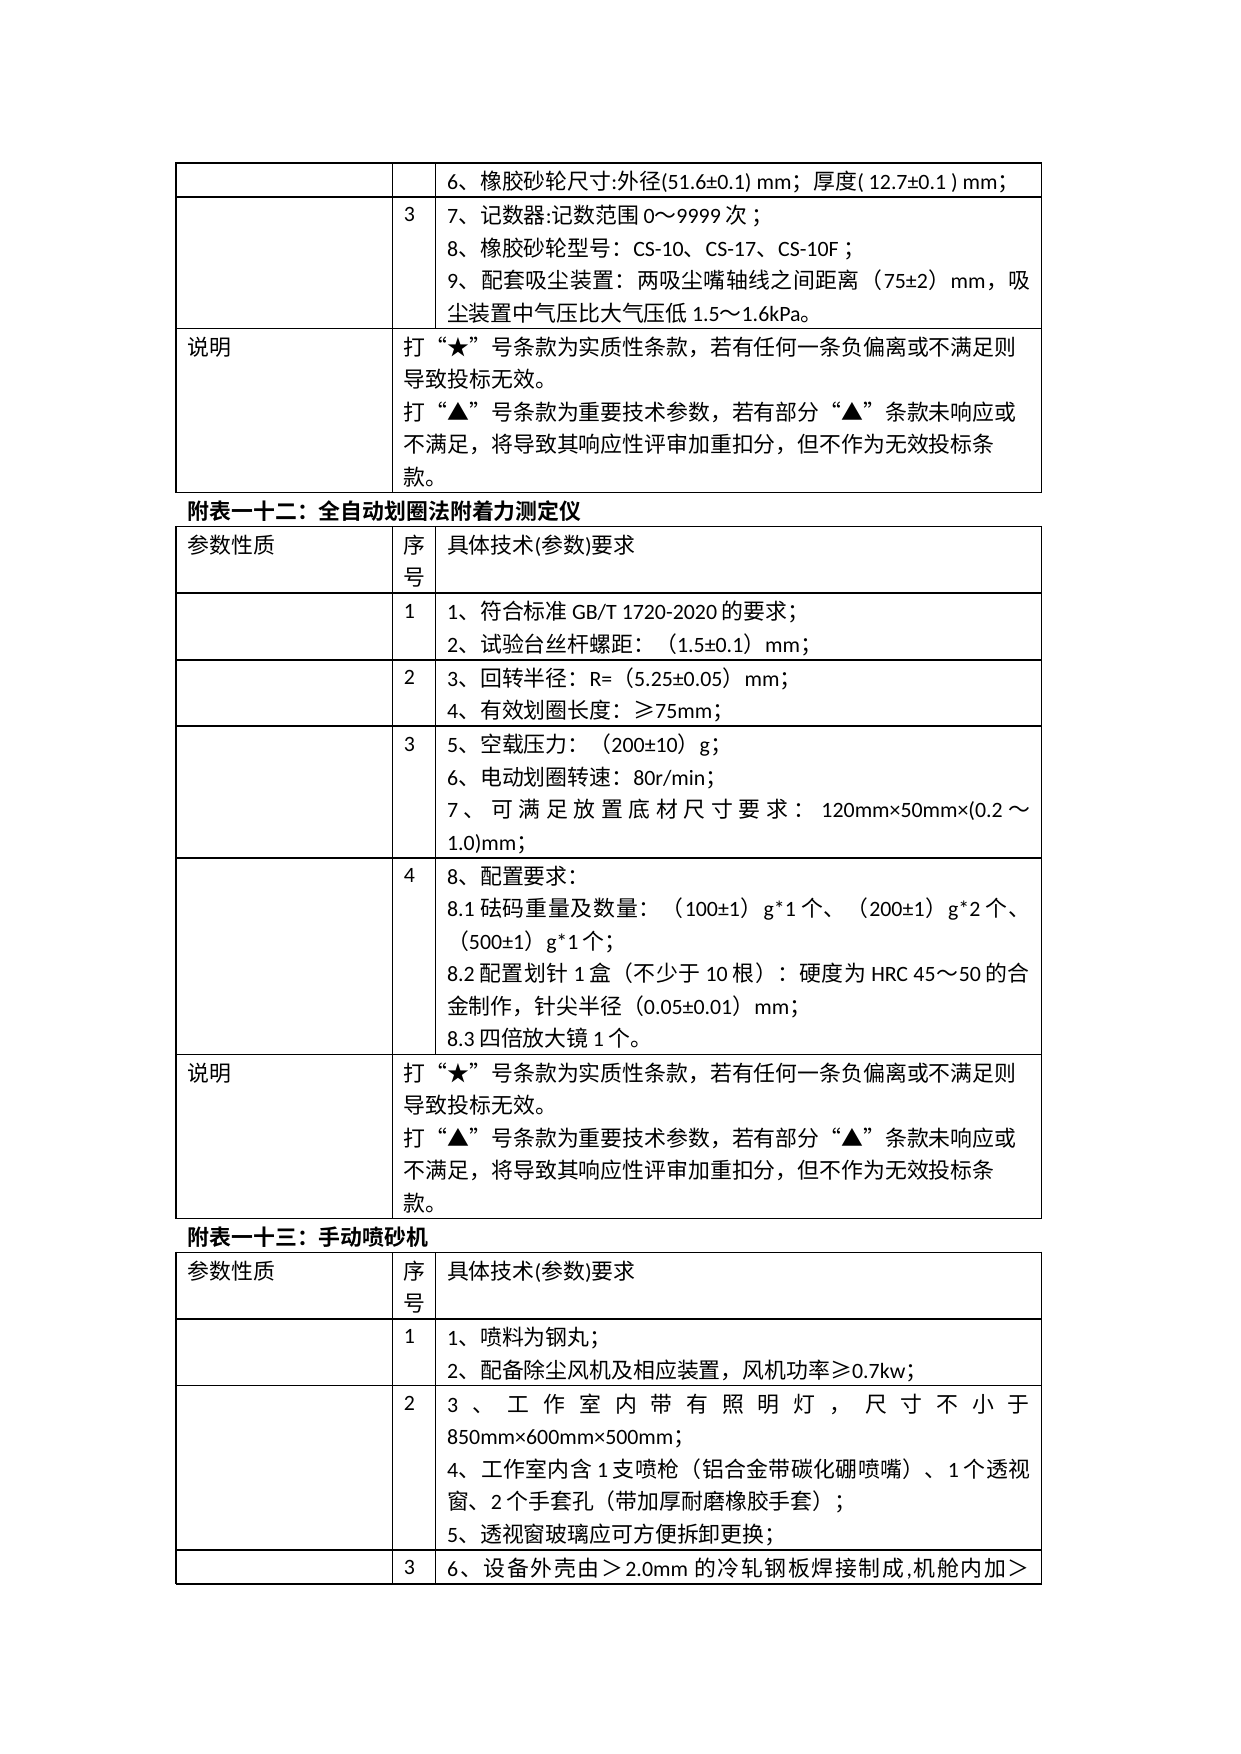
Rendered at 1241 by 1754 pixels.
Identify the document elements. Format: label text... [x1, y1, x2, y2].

text 附表一十三：手动喷砂机 [187, 1219, 1053, 1252]
table_cell 3 [393, 727, 435, 857]
table_cell 7、记数器:记数范围0～9999次 ； 8、橡胶砂轮型号：CS-10、CS-17、CS-10F ； 9、配套吸尘装置：两吸尘嘴轴线之间距离（75±2）mm，吸尘装置中气压比大气压低1.5～1.6kPa。 [436, 198, 1041, 328]
table_cell [177, 164, 392, 196]
table_cell 说明 [177, 1055, 392, 1218]
table_header 参数性质 [177, 1253, 392, 1318]
table_cell 3、回转半径：R=（5.25±0.05）mm； 4、有效划圈长度：≥75mm； [436, 661, 1041, 725]
table_cell [177, 1386, 392, 1549]
table_cell 5、空载压力：（200±10）g； 6、电动划圈转速：80r/min； 7、可满足放置底材尺寸要求：120mm×50mm×(0.2～1.0)mm； [436, 727, 1041, 857]
table_cell 1、符合标准GB/T 1720-2020的要求； 2、试验台丝杆螺距：（1.5±0.1）mm； [436, 594, 1041, 659]
table_header 参数性质 [177, 527, 392, 592]
table_cell [177, 198, 392, 328]
table_cell 1、喷料为钢丸； 2、配备除尘风机及相应装置，风机功率≥0.7kw； [436, 1320, 1041, 1385]
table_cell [436, 164, 1041, 196]
table_cell [177, 1551, 392, 1583]
table_cell 说明 [177, 329, 392, 492]
text 附表一十二：全自动划圈法附着力测定仪 [187, 493, 1053, 526]
table_cell 2 [393, 164, 435, 196]
table_cell 2 [393, 661, 435, 725]
table_cell 打“★”号条款为实质性条款，若有任何一条负偏离或不满足则导致投标无效。 打“▲”号条款为重要技术参数，若有部分“▲”条款未响应或不满足，将导致其响应性评审加重扣分，但不作为无效投标条款。 [393, 1055, 1041, 1218]
table_cell [177, 594, 392, 659]
table_cell [177, 727, 392, 857]
table_header 序号 [393, 1253, 435, 1318]
table_header 序号 [393, 527, 435, 592]
table_cell 1 [393, 594, 435, 659]
table_header 具体技术(参数)要求 [436, 1253, 1041, 1318]
table_cell [177, 859, 392, 1053]
table_cell 1 [393, 1320, 435, 1385]
table_header 具体技术(参数)要求 [436, 527, 1041, 592]
table_cell 3、工作室内带有照明灯，尺寸不小于850mm×600mm×500mm； 4、工作室内含1支喷枪（铝合金带碳化硼喷嘴）、1个透视窗、2个手套孔（带加厚耐磨橡胶手套）； 5、透视窗玻璃应可方便拆卸更换； [436, 1386, 1041, 1549]
table_cell 3 [393, 1551, 435, 1583]
table_cell [177, 1320, 392, 1385]
table_cell 打“★”号条款为实质性条款，若有任何一条负偏离或不满足则导致投标无效。 打“▲”号条款为重要技术参数，若有部分“▲”条款未响应或不满足，将导致其响应性评审加重扣分，但不作为无效投标条款。 [393, 329, 1041, 492]
table_cell 4 [393, 859, 435, 1053]
table_cell 8、配置要求： 8.1砝码重量及数量：（100±1）g*1个、（200±1）g*2个、（500±1）g*1个； 8.2配置划针1盒（不少于10根）：硬度为HRC 45～50的合金制作，针尖半径（0.05±0.01）mm； 8.3四倍放大镜1个。 [436, 859, 1041, 1053]
table_cell 3 [393, 198, 435, 328]
table_cell 2 [393, 1386, 435, 1549]
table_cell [436, 1551, 1041, 1583]
table_cell [177, 661, 392, 725]
